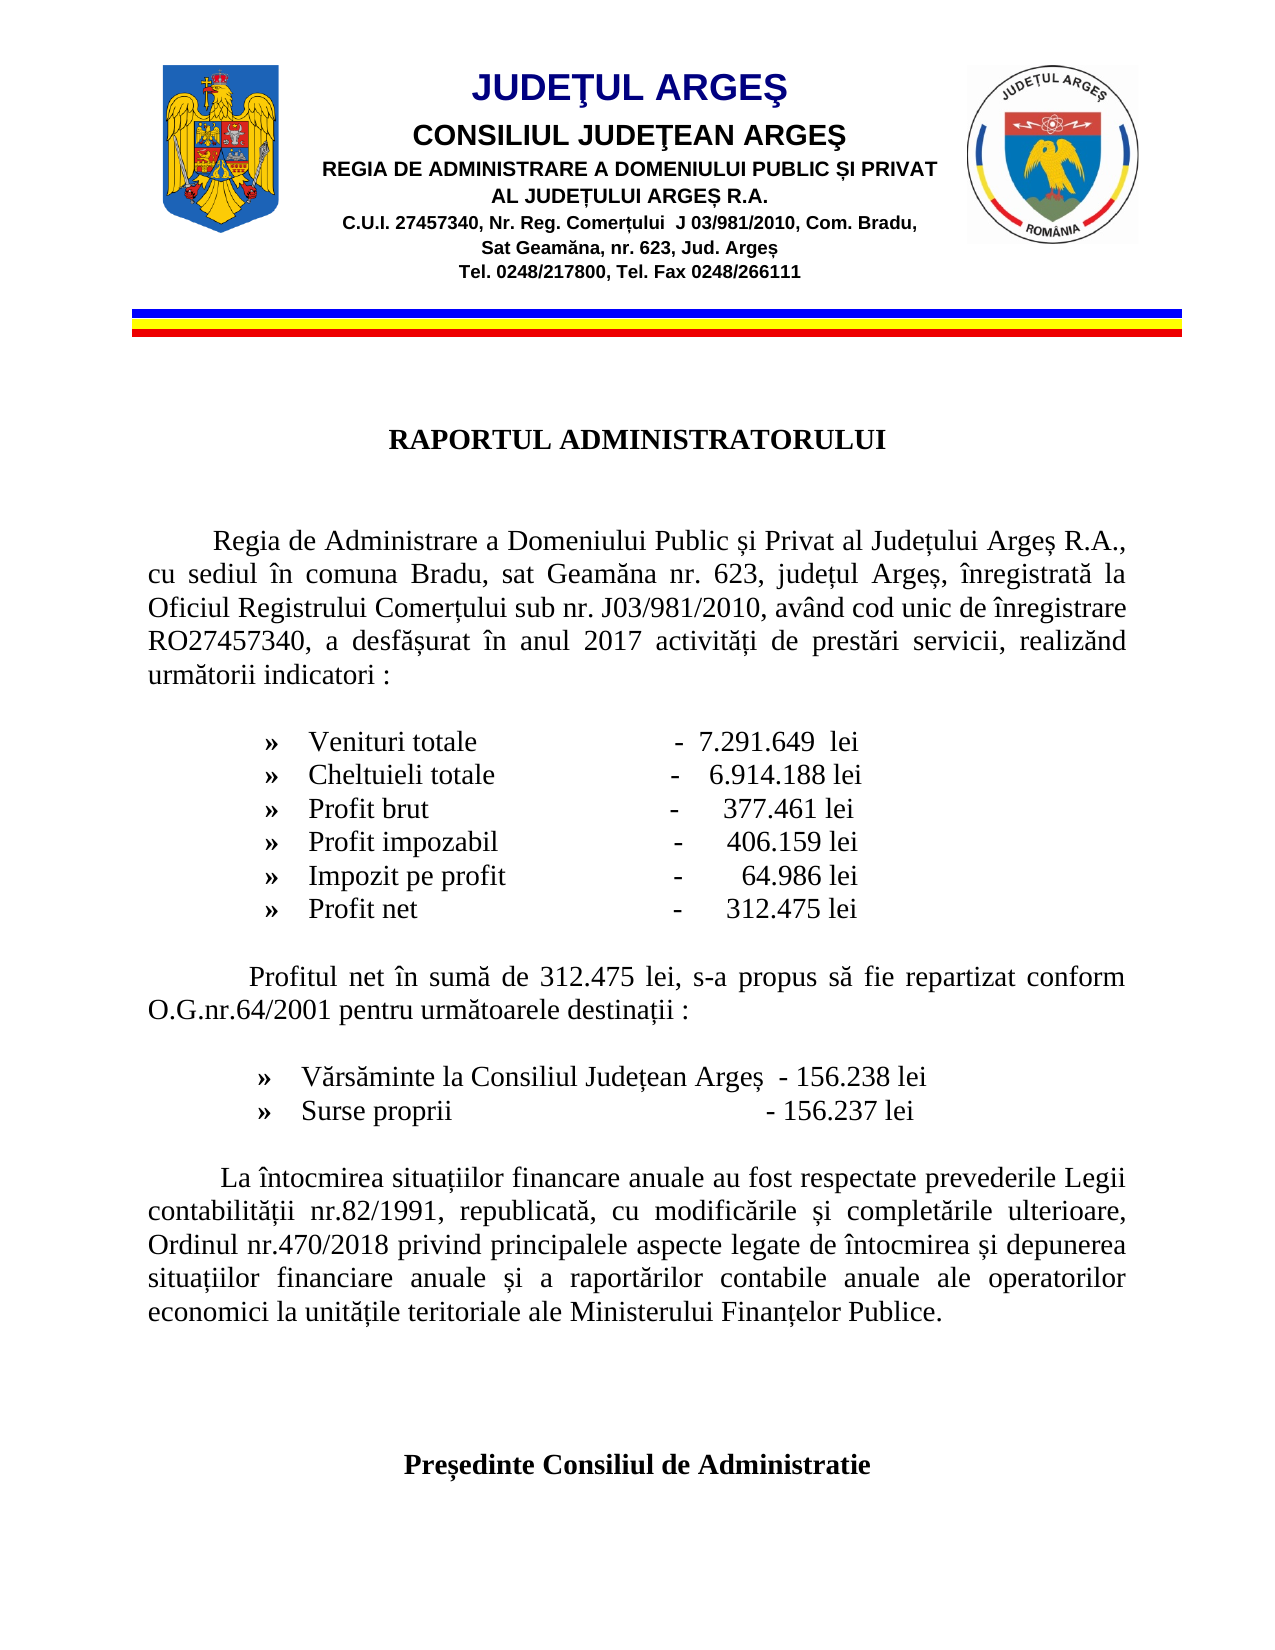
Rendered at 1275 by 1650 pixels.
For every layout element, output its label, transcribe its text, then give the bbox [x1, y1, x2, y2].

picture [162, 65, 279, 233]
text » Venituri totale - 7.291.649 lei [148, 724, 1127, 757]
text La întocmirea situațiilor financare anuale au fost respectate prevederile Legii contabilității nr.82/1991, republicată, cu modificările și completările ulterioare, Ordinul nr.470/2018 privind principalele aspecte legate de întocmirea și depunerea situațiilor financiare anuale și a raportărilor contabile anuale ale operatorilor economici la unitățile teritoriale ale Ministerului Finanțelor Publice. [148, 1160, 1127, 1328]
table_header JUDEŢUL ARGEŞ [305, 66, 954, 118]
table_header [136, 66, 305, 288]
table_cell CONSILIUL JUDEŢEAN ARGEŞ [305, 118, 954, 157]
text Președinte Consiliul de Administratie [148, 1447, 1127, 1481]
text Profitul net în sumă de 312.475 lei, s-a propus să fie repartizat conform O.G.nr.64/2001 pentru următoarele destinații : [148, 959, 1127, 1026]
text » Cheltuieli totale - 6.914.188 lei [148, 757, 1127, 791]
picture [967, 65, 1139, 244]
text » Surse proprii - 156.237 lei [148, 1093, 1127, 1126]
text » Vărsăminte la Consiliul Județean Argeș - 156.238 lei [148, 1059, 1127, 1093]
text Regia de Administrare a Domeniului Public și Privat al Județului Argeș R.A., cu sediul în comuna Bradu, sat Geamăna nr. 623, județul Argeș, înregistrată la Oficiul Registrului Comerțului sub nr. J03/981/2010, având cod unic de înregistrare RO27457340, a desfășurat în anul 2017 activități de prestări servicii, realizănd următorii indicatori : [148, 523, 1127, 690]
table_cell REGIA DE ADMINISTRARE A DOMENIULUI PUBLIC ȘI PRIVAT AL JUDEȚULUI ARGEȘ R.A. C.U.I. 27457340, Nr. Reg. Comerțului J 03/981/2010, Com. Bradu, Sat Geamăna, nr. 623, Jud. Argeș Tel. 0248/217800, Tel. Fax 0248/266111 [305, 157, 954, 288]
text » Profit brut - 377.461 lei [148, 791, 1127, 824]
text » Impozit pe profit - 64.986 lei [148, 858, 1127, 892]
text » Profit impozabil - 406.159 lei [148, 824, 1127, 858]
text » Profit net - 312.475 lei [148, 892, 1127, 925]
text RAPORTUL ADMINISTRATORULUI [148, 422, 1127, 456]
table_header [954, 66, 1152, 288]
